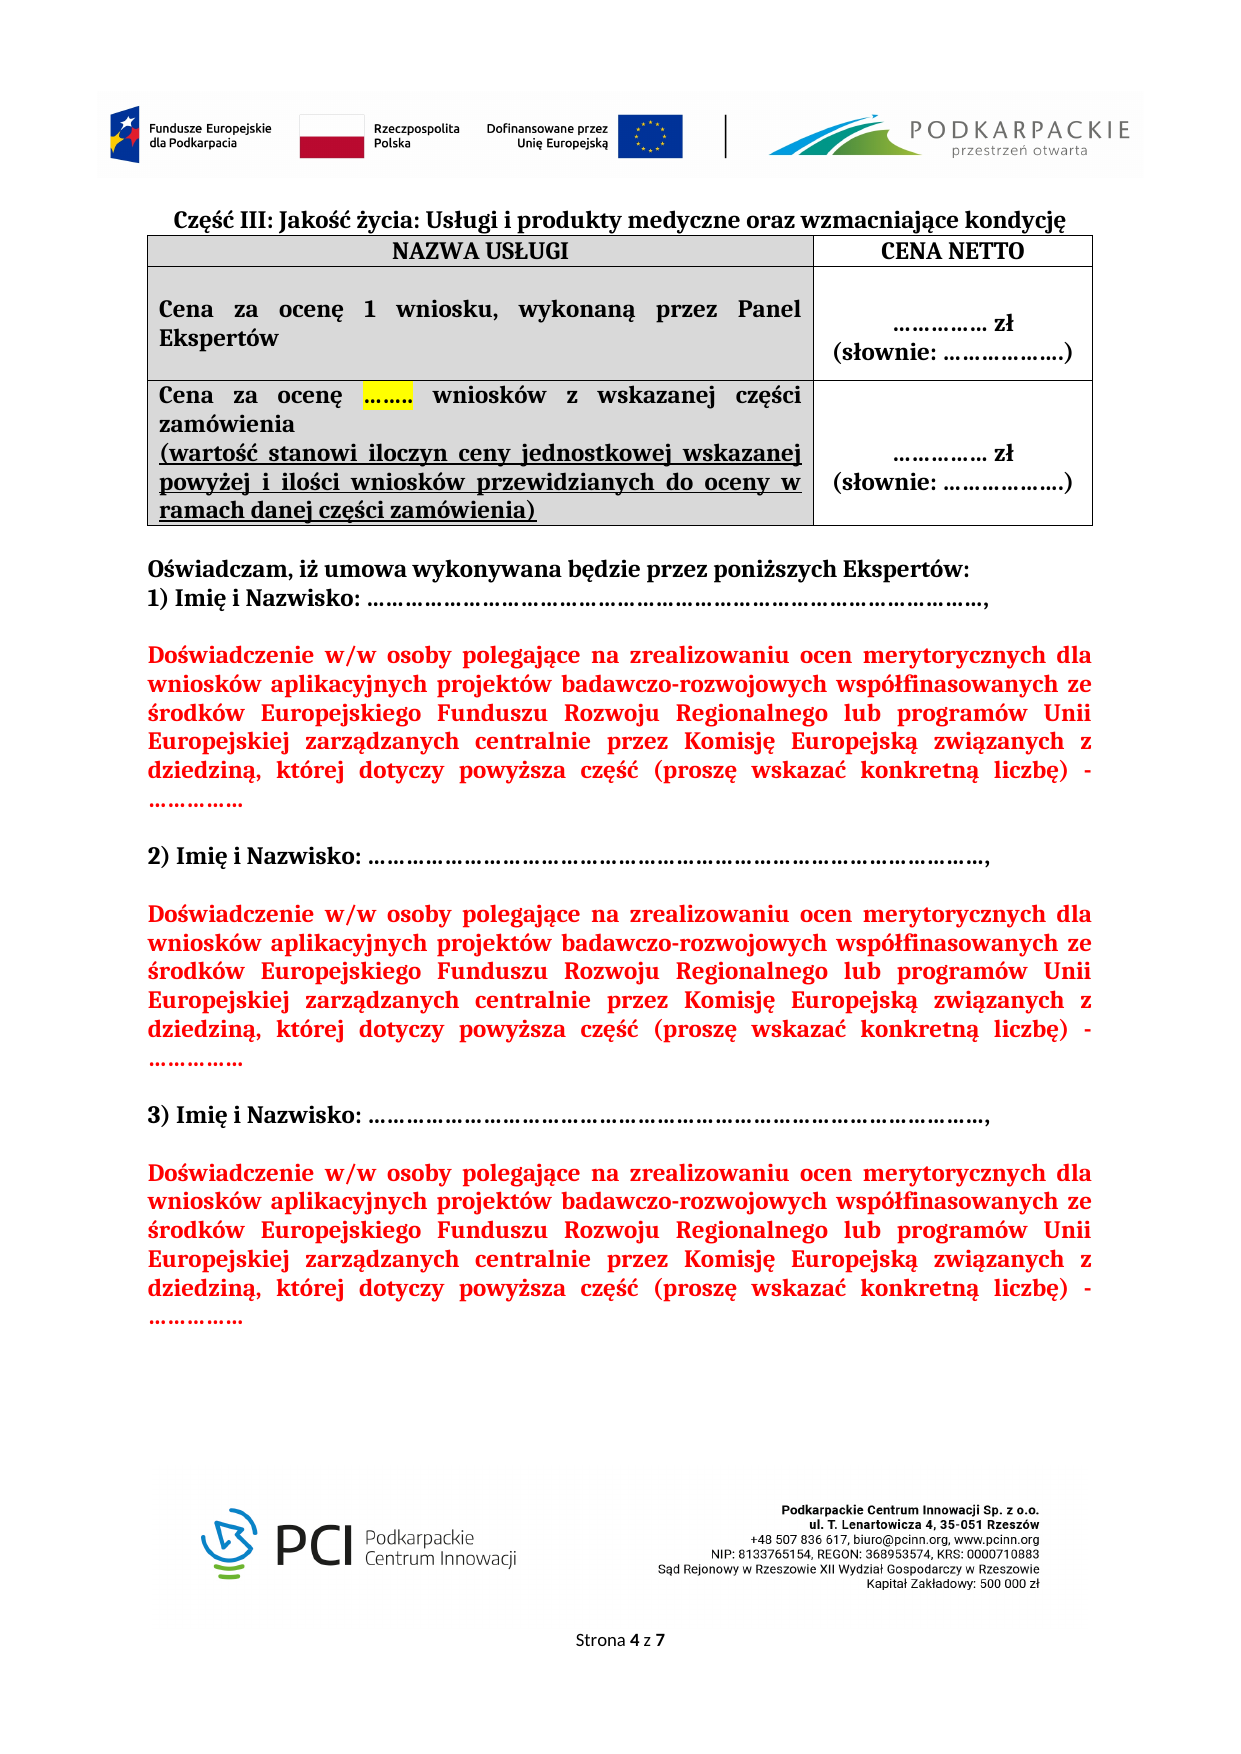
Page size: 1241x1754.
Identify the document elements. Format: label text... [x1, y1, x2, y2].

text Doświadczenie w/w osoby polegające na zrealizowaniu ocen merytorycznych dla wniosków aplikacyjnych projektów badawczo-rozwojowych współfinasowanych ze środków Europejskiego Funduszu Rozwoju Regionalnego lub programów Unii Europejskiej zarządzanych centralnie przez Komisję Europejską związanych z dziedziną, której dotyczy powyższa część (proszę wskazać konkretną liczbę) - …………… [148, 1158, 1093, 1331]
table_header NAZWA USŁUGI [148, 236, 813, 266]
table_header CENA NETTO [814, 236, 1092, 266]
picture [97, 91, 1144, 178]
table_cell Cena za ocenę 1 wniosku, wykonaną przez Panel Ekspertów [148, 267, 813, 380]
text Doświadczenie w/w osoby polegające na zrealizowaniu ocen merytorycznych dla wniosków aplikacyjnych projektów badawczo-rozwojowych współfinasowanych ze środków Europejskiego Funduszu Rozwoju Regionalnego lub programów Unii Europejskiej zarządzanych centralnie przez Komisję Europejską związanych z dziedziną, której dotyczy powyższa część (proszę wskazać konkretną liczbę) - …………… [148, 900, 1093, 1072]
text Doświadczenie w/w osoby polegające na zrealizowaniu ocen merytorycznych dla wniosków aplikacyjnych projektów badawczo-rozwojowych współfinasowanych ze środków Europejskiego Funduszu Rozwoju Regionalnego lub programów Unii Europejskiej zarządzanych centralnie przez Komisję Europejską związanych z dziedziną, której dotyczy powyższa część (proszę wskazać konkretną liczbę) - …………… [148, 641, 1093, 813]
picture [152, 1465, 1088, 1629]
table_cell Cena za ocenę …….. wniosków z wskazanej części zamówienia (wartość stanowi iloczyn ceny jednostkowej wskazanej powyżej i ilości wniosków przewidzianych do oceny w ramach danej części zamówienia) [148, 381, 813, 525]
text Oświadczam, iż umowa wykonywana będzie przez poniższych Ekspertów: [148, 555, 1093, 583]
table_cell …………… zł (słownie: ……………….) [814, 267, 1092, 380]
text 2) Imię i Nazwisko: ……………………………………………………………………………………, [148, 842, 1093, 871]
table_cell …………… zł (słownie: ……………….) [814, 381, 1092, 525]
list Część III: Jakość życia: Usługi i produkty medyczne oraz wzmacniające kondycję [148, 206, 1093, 235]
text 1) Imię i Nazwisko: ……………………………………………………………………………………, [148, 583, 1093, 612]
text 3) Imię i Nazwisko: ……………………………………………………………………………………, [148, 1101, 1093, 1130]
